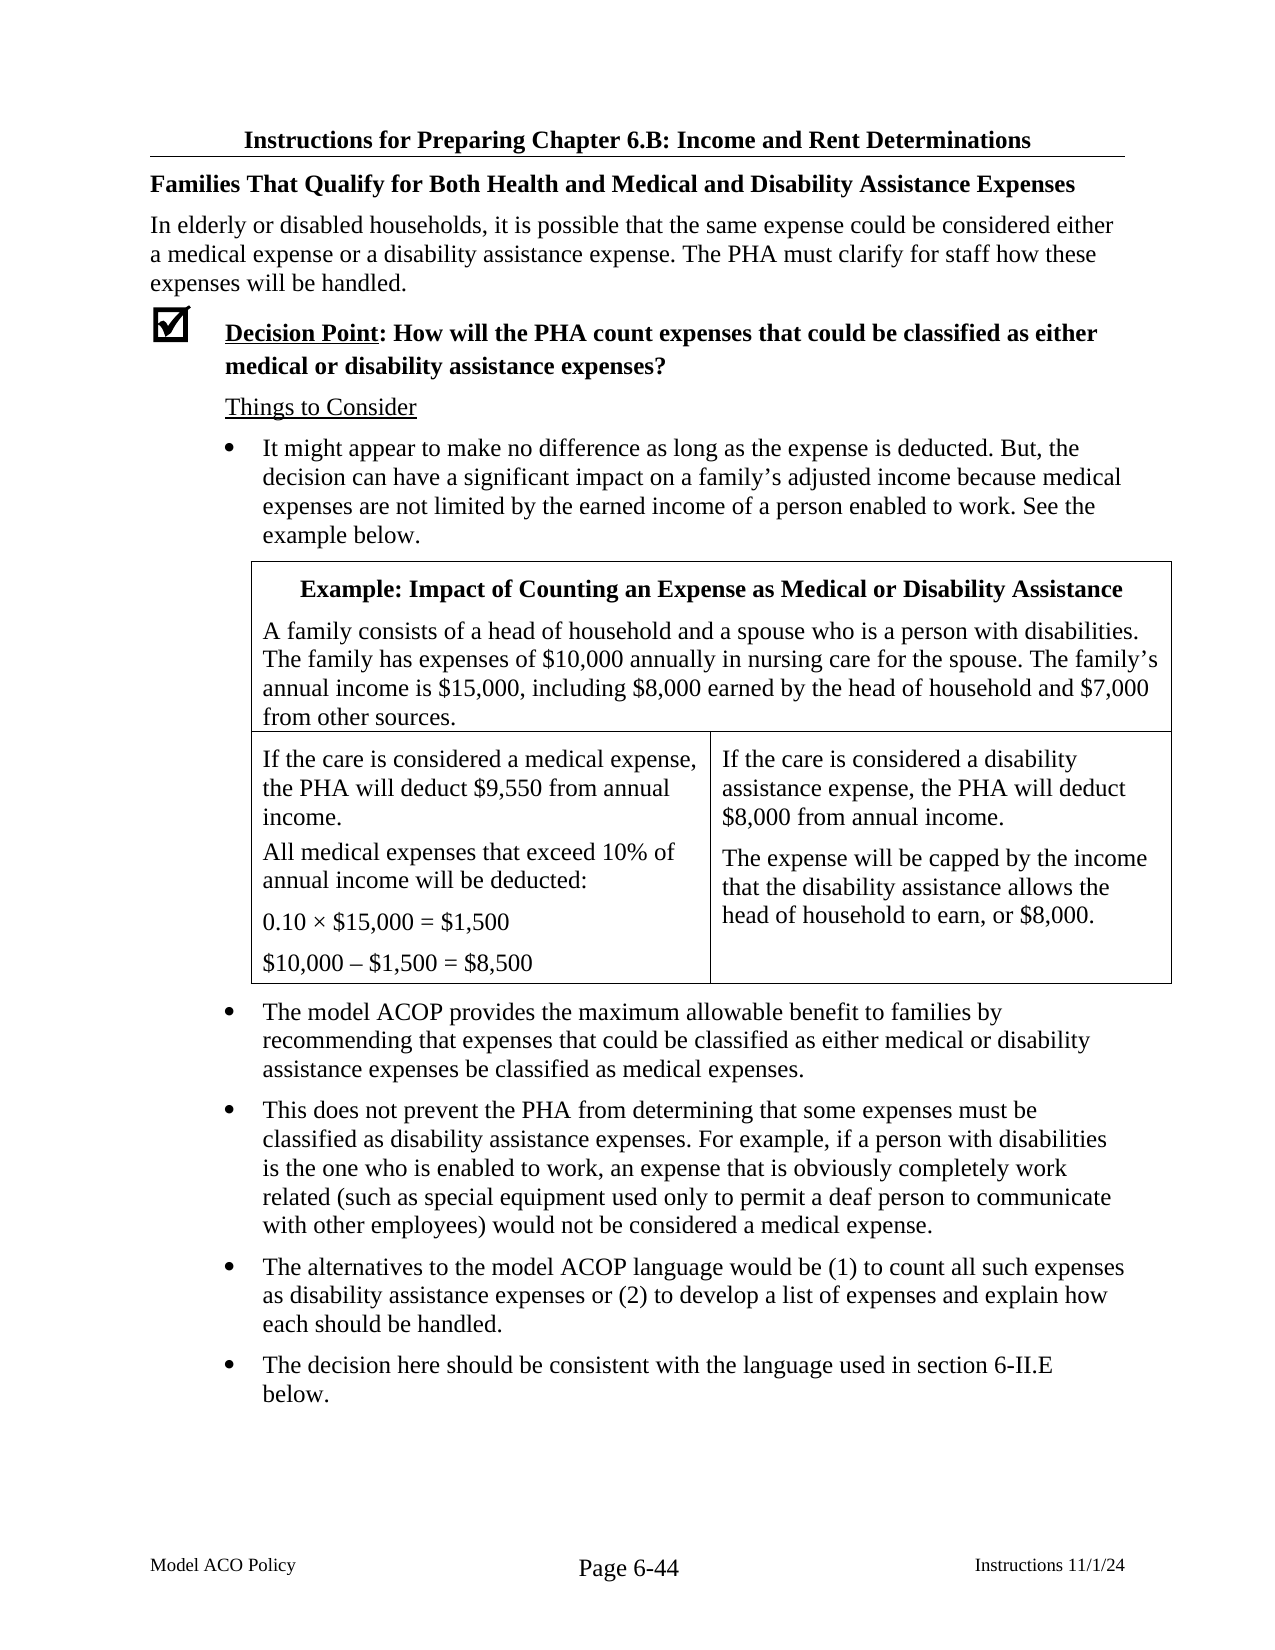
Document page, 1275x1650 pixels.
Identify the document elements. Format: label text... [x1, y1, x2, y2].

text Families That Qualify for Both Health and Medical and Disability Assistance Expenses [150, 169, 1125, 198]
list The model ACOP provides the maximum allowable benefit to families by recommending that expenses that could be classified as either medical or disability assistance expenses be classified as medical expenses. [225, 997, 1125, 1083]
table_header Example: Impact of Counting an Expense as Medical or Disability Assistance A family consists of a head of household and a spouse who is a person with disabilities. The family has expenses of $10,000 annually in nursing care for the spouse. The family’s annual income is $15,000, including $8,000 earned by the head of household and $7,000 from other sources. [252, 562, 1171, 731]
list The alternatives to the model ACOP language would be (1) to count all such expenses as disability assistance expenses or (2) to develop a list of expenses and explain how each should be handled. [225, 1252, 1125, 1338]
text Things to Consider [225, 392, 1125, 421]
table_cell If the care is considered a medical expense, the PHA will deduct $9,550 from annual income. All medical expenses that exceed 10% of annual income will be deducted: 0.10 × $15,000 = $1,500 $10,000 – $1,500 = $8,500 [252, 732, 710, 983]
text Decision Point: How will the PHA count expenses that could be classified as either medical or disability assistance expenses? [150, 309, 1125, 380]
table_cell If the care is considered a disability assistance expense, the PHA will deduct $8,000 from annual income. The expense will be capped by the income that the disability assistance allows the head of household to earn, or $8,000. [711, 732, 1171, 983]
text In elderly or disabled households, it is possible that the same expense could be considered either a medical expense or a disability assistance expense. The PHA must clarify for staff how these expenses will be handled. [150, 211, 1125, 297]
list It might appear to make no difference as long as the expense is deducted. But, the decision can have a significant impact on a family’s adjusted income because medical expenses are not limited by the earned income of a person enabled to work. See the example below. [225, 433, 1125, 548]
list This does not prevent the PHA from determining that some expenses must be classified as disability assistance expenses. For example, if a person with disabilities is the one who is enabled to work, an expense that is obviously completely work related (such as special equipment used only to permit a deaf person to communicate with other employees) would not be considered a medical expense. [225, 1095, 1125, 1239]
list The decision here should be consistent with the language used in section 6-II.E below. [225, 1350, 1125, 1408]
